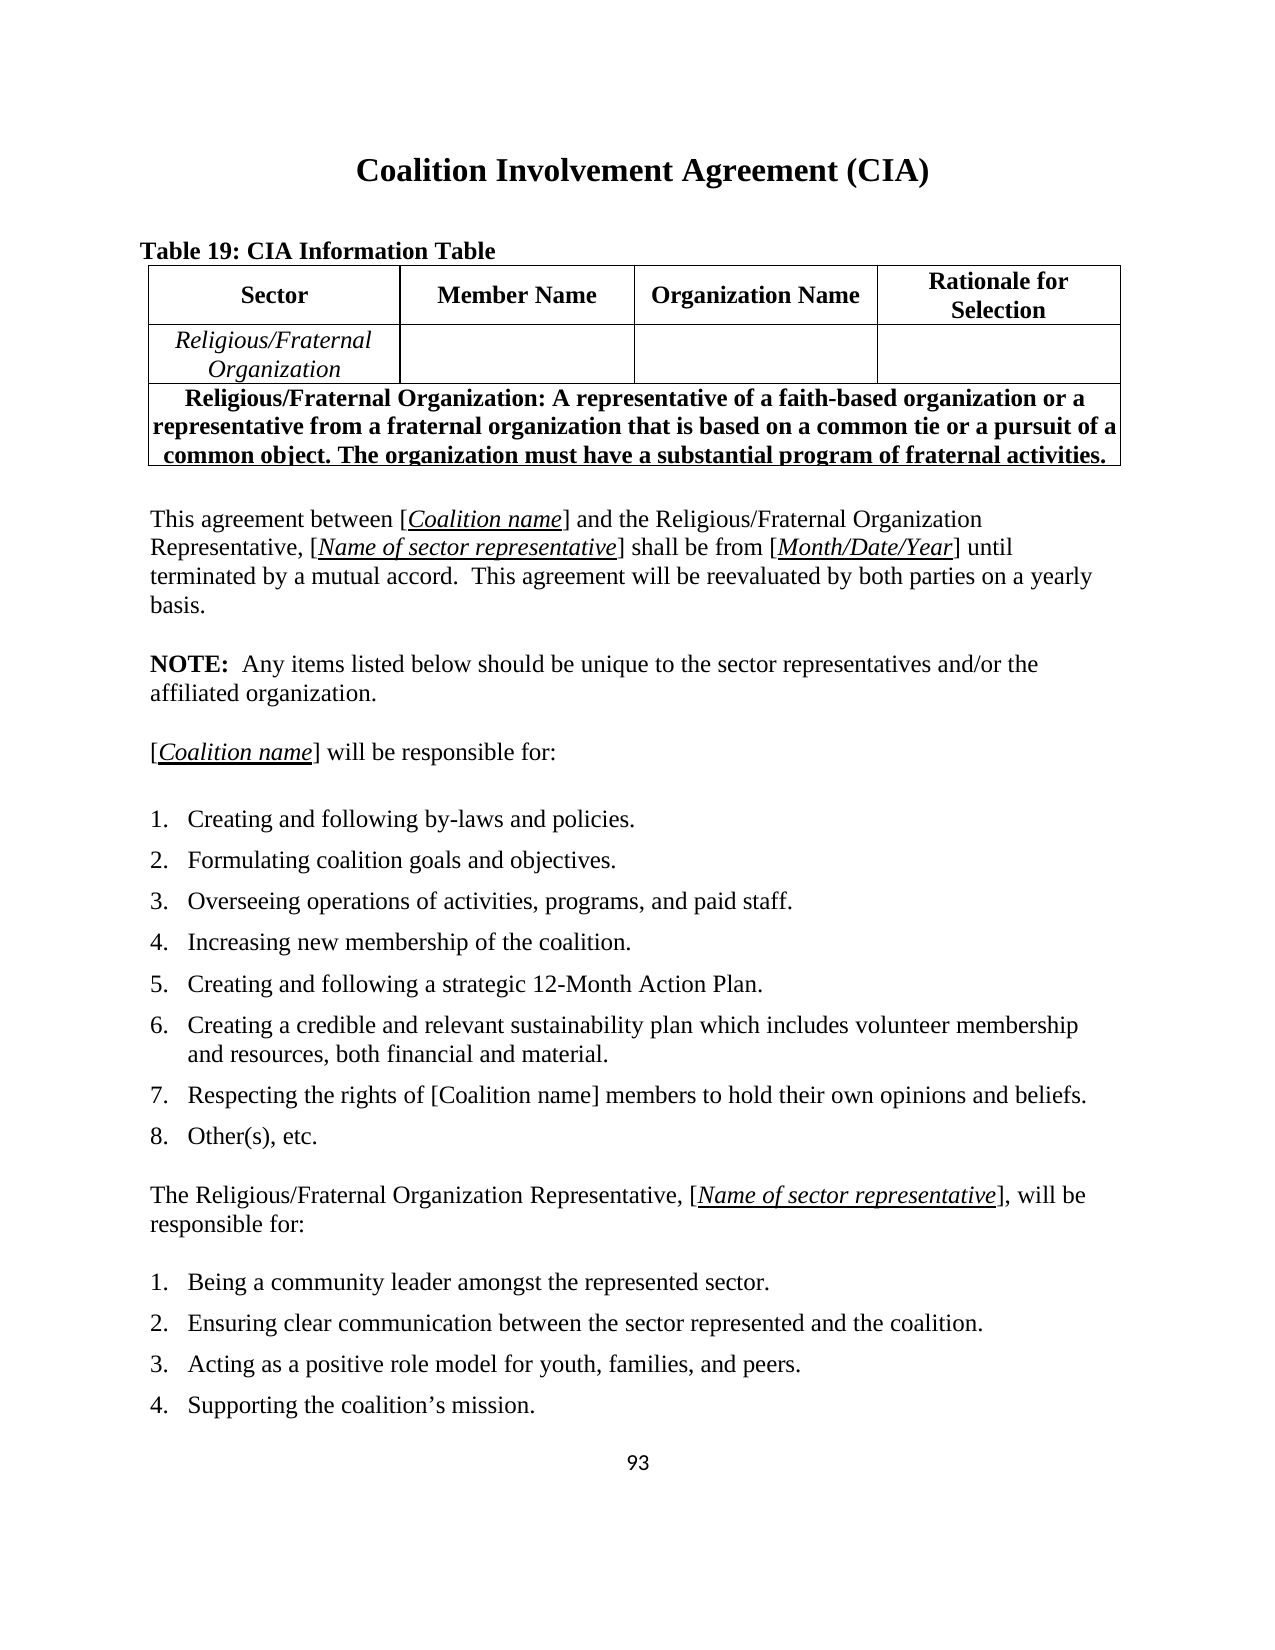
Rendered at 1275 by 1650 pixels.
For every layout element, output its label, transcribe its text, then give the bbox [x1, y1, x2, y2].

text NOTE: Any items listed below should be unique to the sector representatives and/or the affiliated organization. [150, 649, 1123, 707]
text Table 19: CIA Information Table [139, 236, 1135, 265]
list Increasing new membership of the coalition. [150, 927, 1135, 956]
list Ensuring clear communication between the sector represented and the coalition. [150, 1308, 1135, 1337]
subtitle Coalition Involvement Agreement (CIA) [149, 150, 1135, 188]
list Acting as a positive role model for youth, families, and peers. [150, 1349, 1135, 1378]
table_cell Religious/Fraternal Organization [149, 325, 399, 382]
table_cell [401, 325, 634, 382]
table_cell [878, 325, 1120, 382]
list Other(s), etc. [150, 1121, 1135, 1150]
table_cell [635, 325, 877, 382]
list Being a community leader amongst the represented sector. [150, 1267, 1135, 1296]
table_header Rationale for Selection [878, 266, 1120, 324]
table_header Member Name [401, 266, 634, 324]
list Overseeing operations of activities, programs, and paid staff. [150, 886, 1135, 915]
list Supporting the coalition’s mission. [150, 1391, 1135, 1419]
table_cell Religious/Fraternal Organization: A representative of a faith-based organization or a representative from a fraternal organization that is based on a common tie or a pursuit of a common object. The organization must have a substantial program of fraternal activities. The representative’s role must be of a leader, not just a member. [149, 384, 1120, 465]
list Creating and following a strategic 12-Month Action Plan. [150, 969, 1135, 997]
list Respecting the rights of [Coalition name] members to hold their own opinions and beliefs. [150, 1080, 1135, 1109]
text This agreement between [Coalition name] and the Religious/Fraternal Organization Representative, [Name of sector representative] shall be from [Month/Date/Year] until terminated by a mutual accord. This agreement will be reevaluated by both parties on a yearly basis. [150, 504, 1123, 619]
list Creating a credible and relevant sustainability plan which includes volunteer membership and resources, both financial and material. [150, 1010, 1080, 1067]
table_header Sector [149, 266, 399, 324]
text [Coalition name] will be responsible for: [150, 737, 1135, 766]
list Formulating coalition goals and objectives. [150, 845, 1135, 874]
table_header Organization Name [635, 266, 877, 324]
list Creating and following by-laws and policies. [150, 804, 1135, 832]
text The Religious/Fraternal Organization Representative, [Name of sector representative], will be responsible for: [150, 1181, 1123, 1238]
